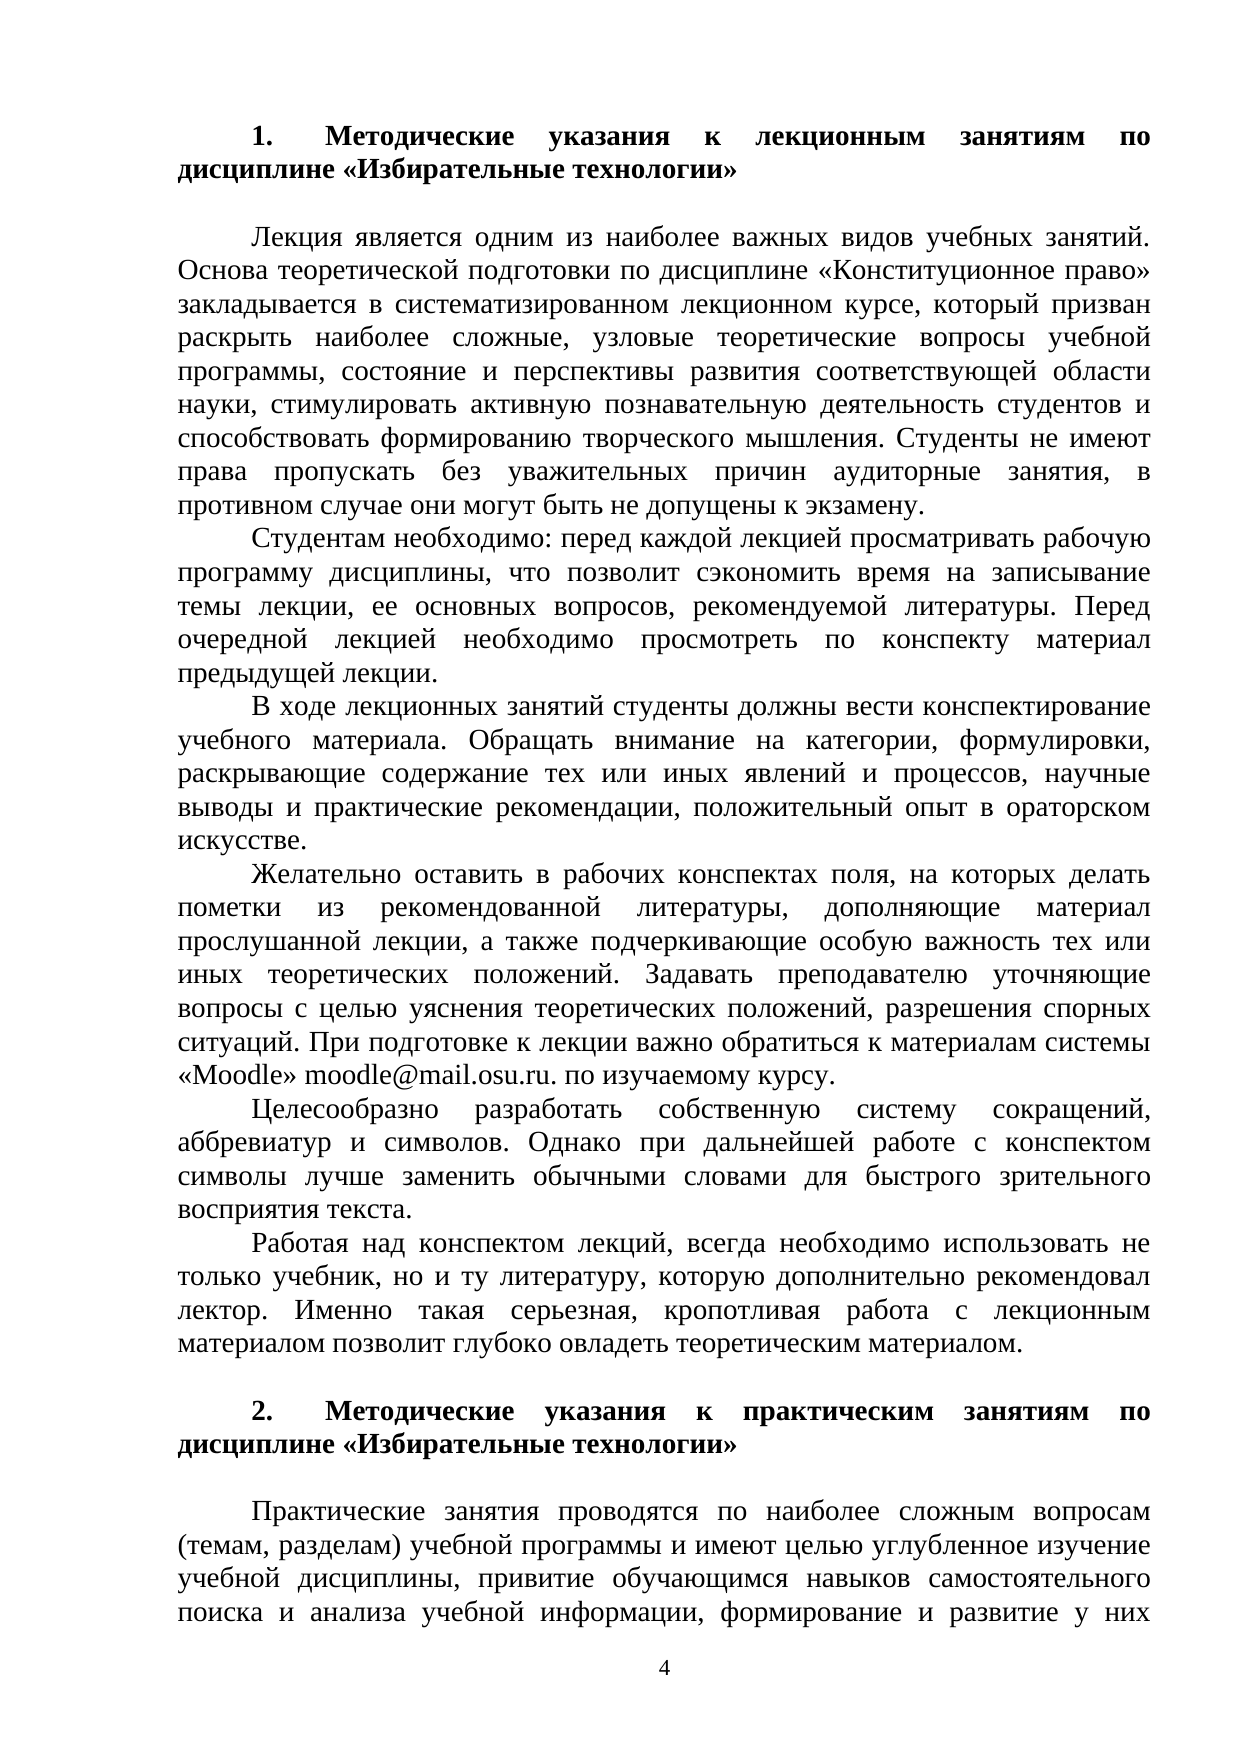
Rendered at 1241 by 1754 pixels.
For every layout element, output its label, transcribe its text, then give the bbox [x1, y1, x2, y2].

text Желательно оставить в рабочих конспектах поля, на которых делать пометки из рекомендованной литературы, дополняющие материал прослушанной лекции, а также подчеркивающие особую важность тех или иных теоретических положений. Задавать преподавателю уточняющие вопросы с целью уяснения теоретических положений, разрешения спорных ситуаций. При подготовке к лекции важно обратиться к материалам системы «Moodle» moodle@mail.osu.ru. по изучаемому курсу. [177, 856, 1152, 1091]
text Лекция является одним из наиболее важных видов учебных занятий. Основа теоретической подготовки по дисциплине «Конституционное право» закладывается в систематизированном лекционном курсе, который призван раскрыть наиболее сложные, узловые теоретические вопросы учебной программы, состояние и перспективы развития соответствующей области науки, стимулировать активную познавательную деятельность студентов и способствовать формированию творческого мышления. Студенты не имеют права пропускать без уважительных причин аудиторные занятия, в противном случае они могут быть не допущены к экзамену. [177, 219, 1152, 521]
list Методические указания к практическим занятиям по дисциплине «Избирательные технологии» [177, 1393, 1152, 1460]
text Студентам необходимо: перед каждой лекцией просматривать рабочую программу дисциплины, что позволит сэкономить время на записывание темы лекции, ее основных вопросов, рекомендуемой литературы. Перед очередной лекцией необходимо просмотреть по конспекту материал предыдущей лекции. [177, 521, 1152, 688]
text Целесообразно разработать собственную систему сокращений, аббревиатур и символов. Однако при дальнейшей работе с конспектом символы лучше заменить обычными словами для быстрого зрительного восприятия текста. [177, 1091, 1152, 1225]
text В ходе лекционных занятий студенты должны вести конспектирование учебного материала. Обращать внимание на категории, формулировки, раскрывающие содержание тех или иных явлений и процессов, научные выводы и практические рекомендации, положительный опыт в ораторском искусстве. [177, 688, 1152, 856]
list Методические указания к лекционным занятиям по дисциплине «Избирательные технологии» [177, 118, 1152, 185]
text Работая над конспектом лекций, всегда необходимо использовать не только учебник, но и ту литературу, которую дополнительно рекомендовал лектор. Именно такая серьезная, кропотливая работа с лекционным материалом позволит глубоко овладеть теоретическим материалом. [177, 1225, 1152, 1359]
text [177, 1493, 1152, 1627]
